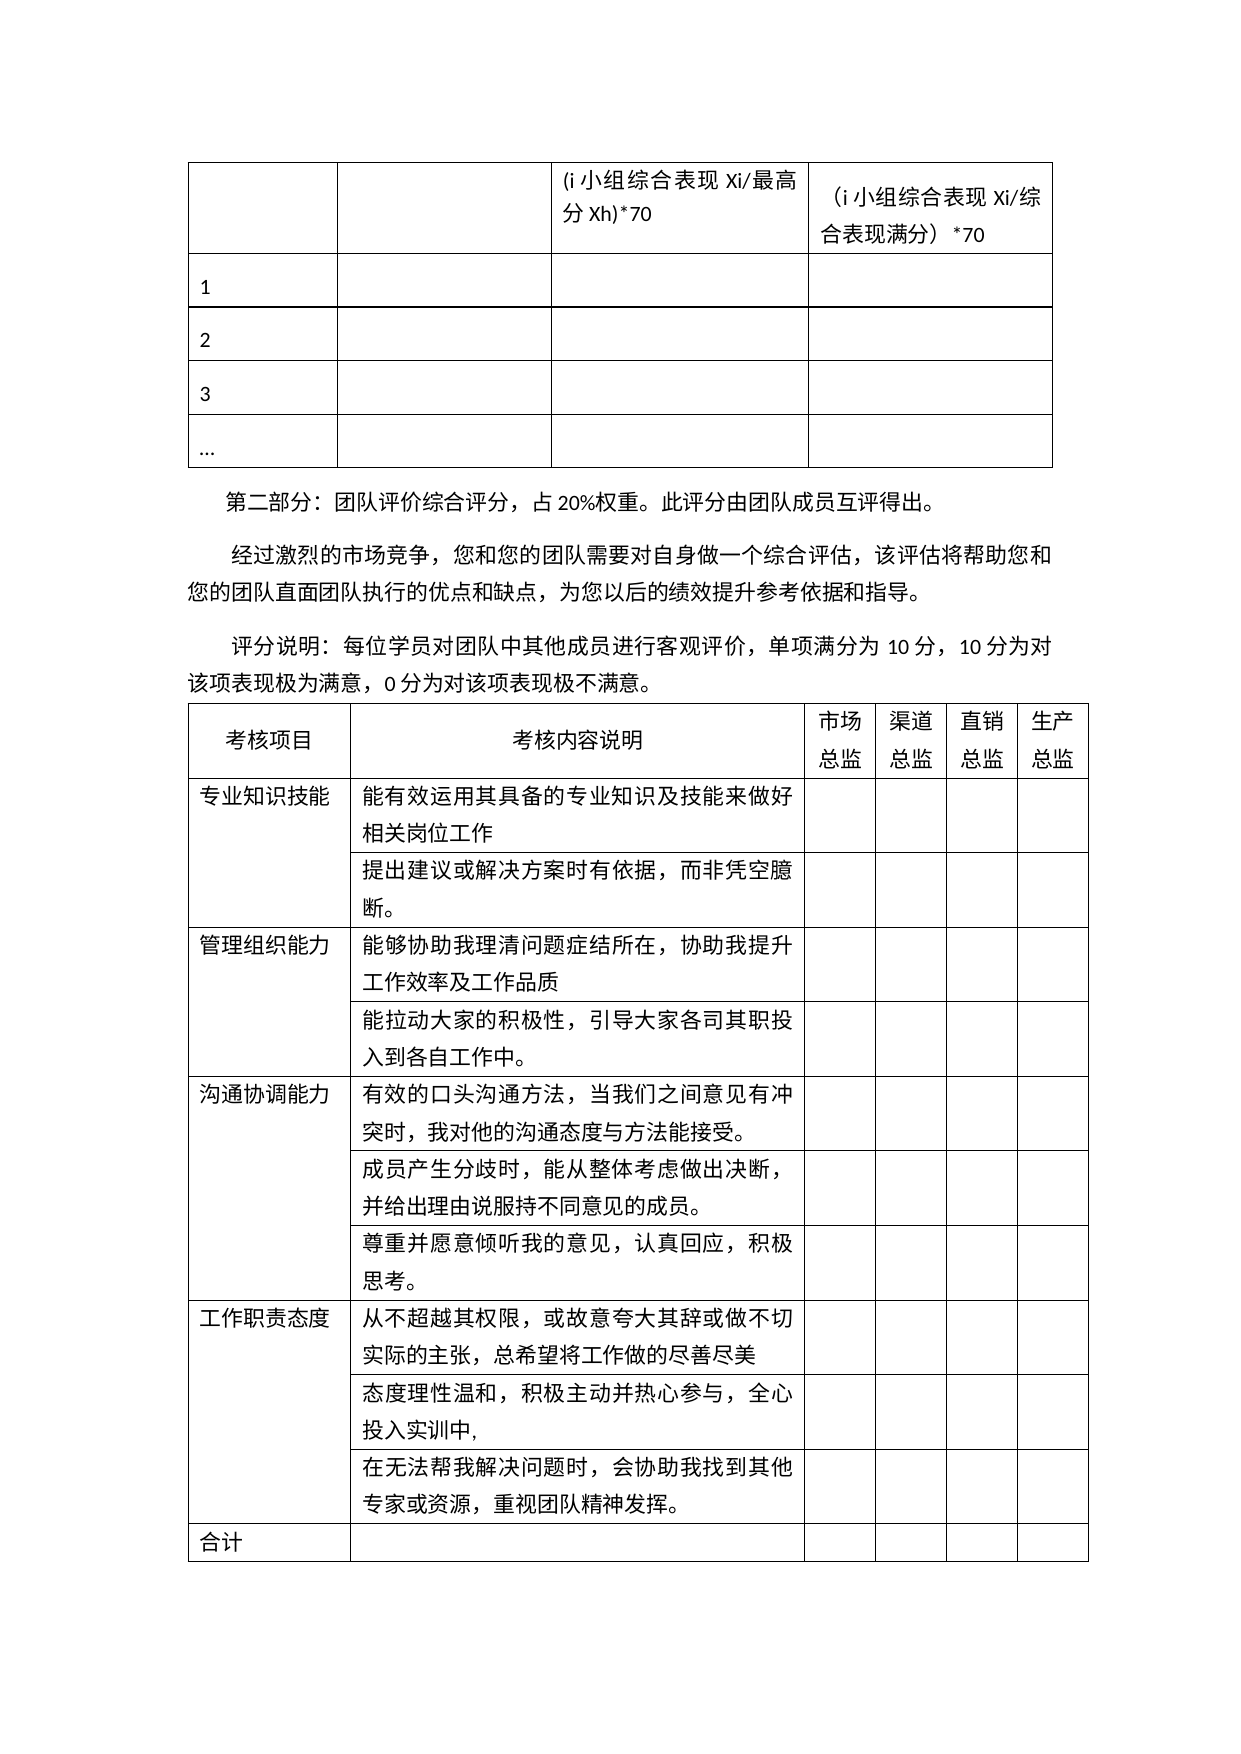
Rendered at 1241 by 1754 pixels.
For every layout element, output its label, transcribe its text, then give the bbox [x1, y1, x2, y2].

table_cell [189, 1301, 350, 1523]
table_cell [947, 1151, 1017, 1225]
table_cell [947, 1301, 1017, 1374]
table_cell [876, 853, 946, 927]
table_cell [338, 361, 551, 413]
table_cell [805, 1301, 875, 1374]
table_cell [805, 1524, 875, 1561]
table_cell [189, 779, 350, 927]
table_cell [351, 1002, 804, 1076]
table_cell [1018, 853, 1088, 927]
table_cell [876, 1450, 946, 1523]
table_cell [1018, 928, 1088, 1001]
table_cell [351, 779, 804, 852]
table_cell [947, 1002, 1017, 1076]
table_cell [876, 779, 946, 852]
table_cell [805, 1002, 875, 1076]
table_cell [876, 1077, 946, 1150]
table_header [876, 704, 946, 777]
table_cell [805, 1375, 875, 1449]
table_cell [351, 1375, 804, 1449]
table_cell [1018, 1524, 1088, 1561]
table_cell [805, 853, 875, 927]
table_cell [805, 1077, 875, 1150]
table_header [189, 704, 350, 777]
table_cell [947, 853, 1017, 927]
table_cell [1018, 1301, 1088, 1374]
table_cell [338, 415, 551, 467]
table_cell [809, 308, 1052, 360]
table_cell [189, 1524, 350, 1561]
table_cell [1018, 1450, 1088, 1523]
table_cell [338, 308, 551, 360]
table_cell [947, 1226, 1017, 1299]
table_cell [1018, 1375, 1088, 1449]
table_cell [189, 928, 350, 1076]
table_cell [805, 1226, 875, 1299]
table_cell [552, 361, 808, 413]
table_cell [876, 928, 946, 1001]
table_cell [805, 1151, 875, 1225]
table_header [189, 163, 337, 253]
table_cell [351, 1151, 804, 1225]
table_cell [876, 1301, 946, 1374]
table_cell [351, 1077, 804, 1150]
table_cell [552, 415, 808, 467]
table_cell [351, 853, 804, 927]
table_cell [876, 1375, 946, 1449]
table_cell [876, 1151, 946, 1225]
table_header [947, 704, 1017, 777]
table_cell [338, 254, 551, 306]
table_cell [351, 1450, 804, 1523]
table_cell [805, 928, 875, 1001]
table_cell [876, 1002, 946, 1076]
text 经过激烈的市场竞争，您和您的团队需要对自身做一个综合评估，该评估将帮助您和您的团队直面团队执行的优点和缺点，为您以后的绩效提升参考依据和指导。 [187, 538, 1053, 607]
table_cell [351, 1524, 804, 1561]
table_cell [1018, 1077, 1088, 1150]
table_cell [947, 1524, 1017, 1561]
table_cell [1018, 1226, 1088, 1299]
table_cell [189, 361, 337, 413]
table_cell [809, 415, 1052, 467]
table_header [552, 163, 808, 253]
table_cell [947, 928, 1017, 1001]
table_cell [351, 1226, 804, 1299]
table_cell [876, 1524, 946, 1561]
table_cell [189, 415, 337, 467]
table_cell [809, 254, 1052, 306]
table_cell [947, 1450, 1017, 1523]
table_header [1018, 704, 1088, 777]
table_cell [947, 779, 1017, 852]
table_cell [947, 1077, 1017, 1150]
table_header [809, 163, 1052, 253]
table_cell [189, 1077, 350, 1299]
text 第二部分：团队评价综合评分，占20%权重。此评分由团队成员互评得出。 [225, 484, 1053, 517]
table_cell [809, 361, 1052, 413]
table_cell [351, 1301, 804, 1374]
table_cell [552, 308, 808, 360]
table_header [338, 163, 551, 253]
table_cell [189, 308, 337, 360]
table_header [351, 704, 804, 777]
text 评分说明：每位学员对团队中其他成员进行客观评价，单项满分为10分，10分为对该项表现极为满意，0分为对该项表现极不满意。 [187, 628, 1053, 698]
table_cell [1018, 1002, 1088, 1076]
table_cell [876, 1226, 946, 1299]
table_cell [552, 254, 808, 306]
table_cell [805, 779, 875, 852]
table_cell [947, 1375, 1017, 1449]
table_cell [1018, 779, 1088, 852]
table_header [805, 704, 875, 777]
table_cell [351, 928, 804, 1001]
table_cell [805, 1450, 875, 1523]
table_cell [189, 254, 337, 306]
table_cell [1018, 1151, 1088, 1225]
